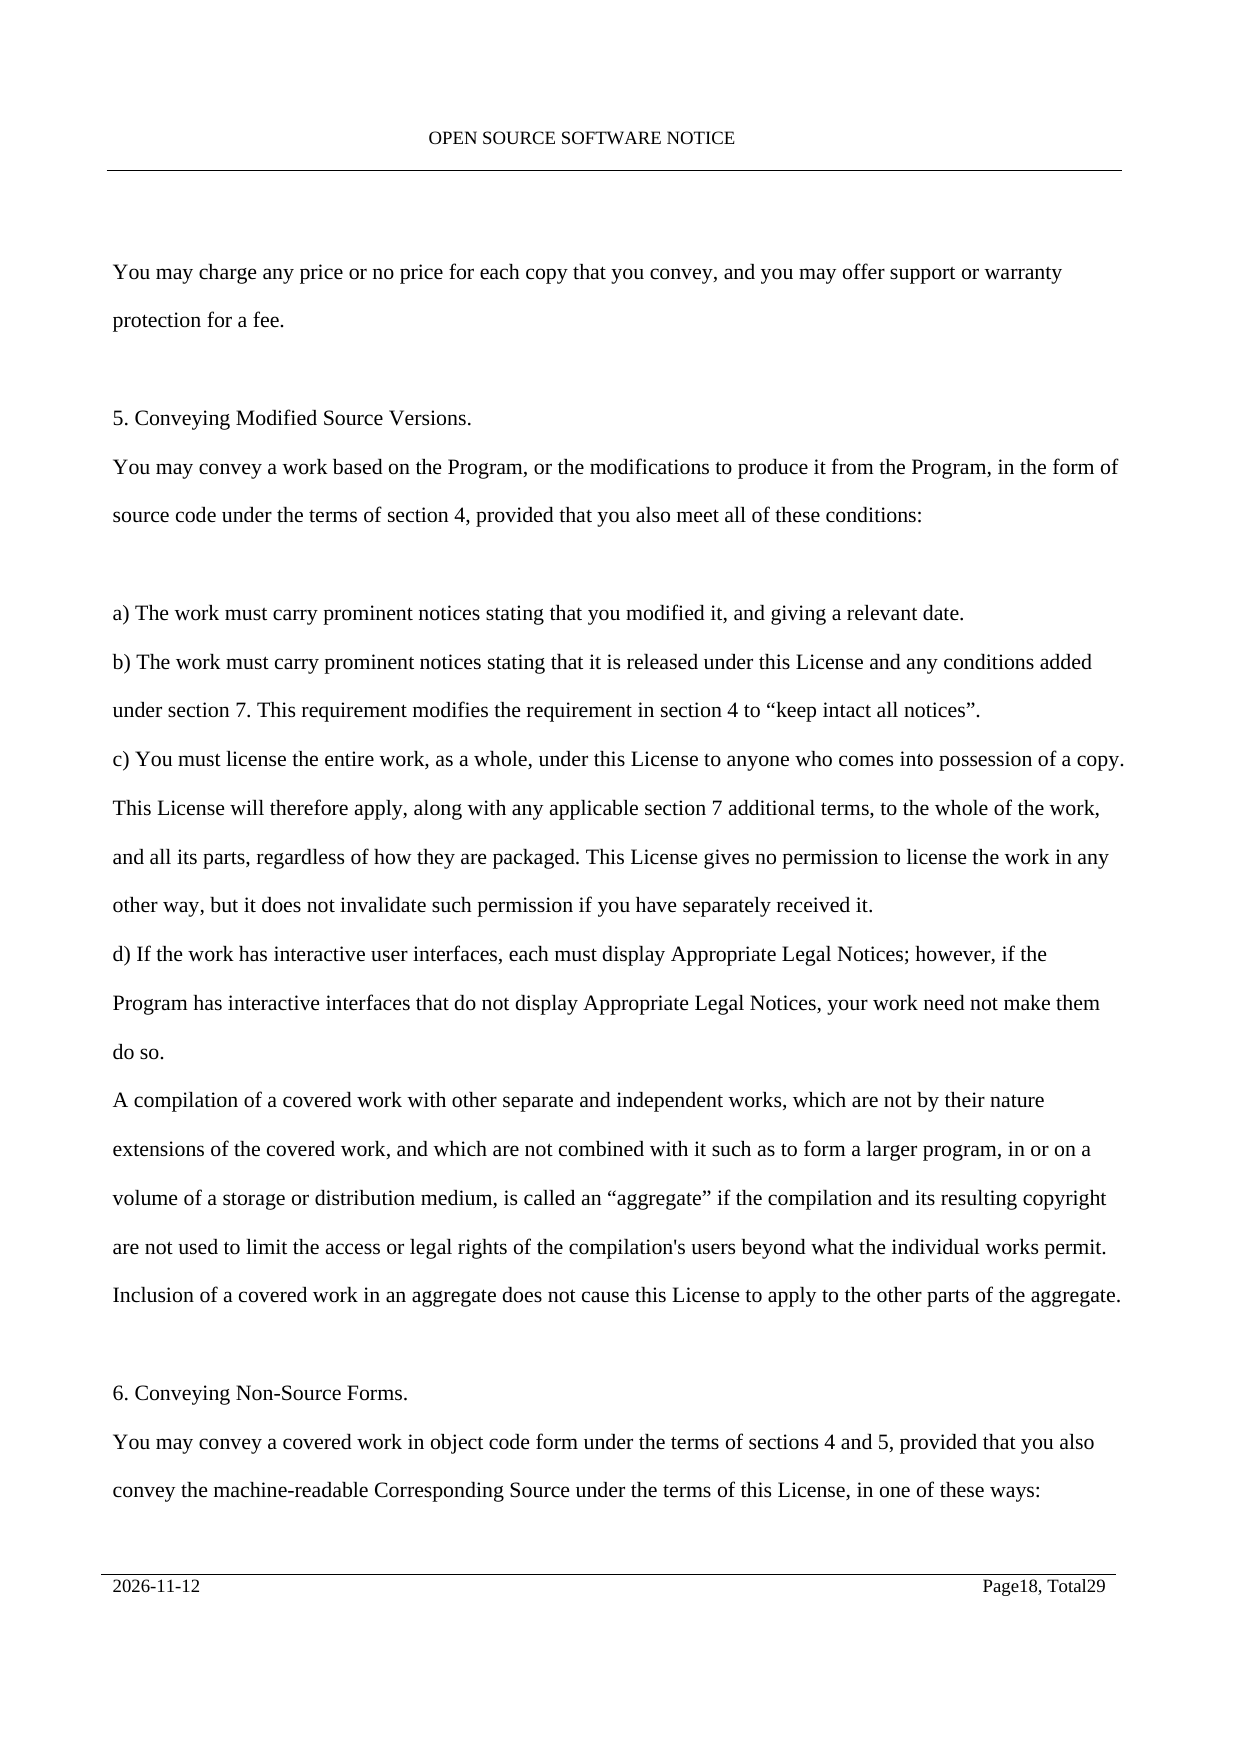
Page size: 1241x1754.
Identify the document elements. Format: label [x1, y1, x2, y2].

text [112, 206, 1128, 1506]
